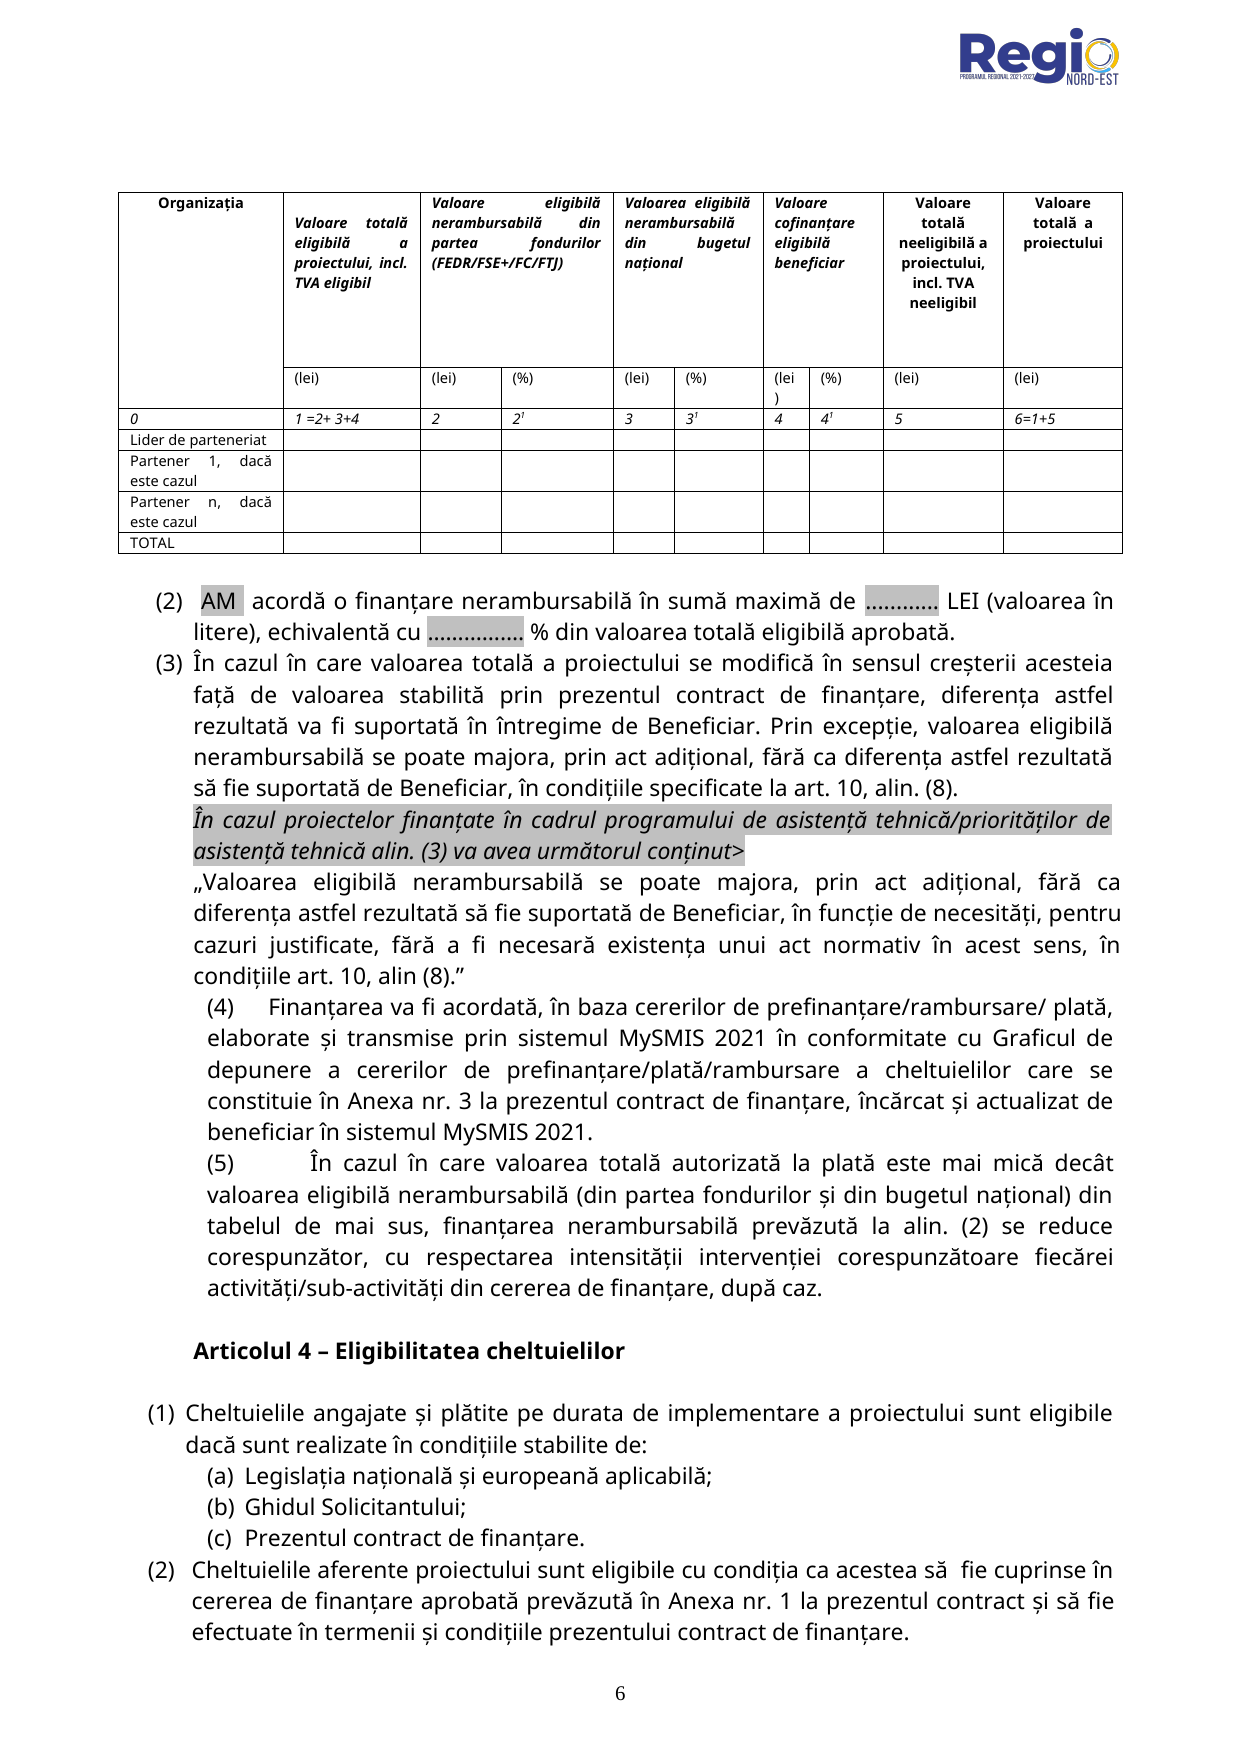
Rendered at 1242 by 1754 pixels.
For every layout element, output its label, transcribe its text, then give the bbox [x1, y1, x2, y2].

table_header Valoare totală neeligibilă a proiectului, incl. TVA neeligibil [884, 193, 1003, 367]
table_cell [614, 451, 674, 491]
list Ghidul Solicitantului; [207, 1491, 1114, 1522]
table_cell [764, 492, 809, 532]
table_cell [1004, 533, 1122, 552]
table_cell [284, 430, 420, 450]
table_cell [614, 430, 674, 450]
table_cell [764, 430, 809, 450]
table_cell [884, 430, 1003, 450]
list În cazul în care valoarea totală a proiectului se modifică în sensul creșterii acesteia față de valoarea stabilită prin prezentul contract de finanțare, diferența astfel rezultată va fi suportată în întregime de Beneficiar. Prin excepție, valoarea eligibilă nerambursabilă se poate majora, prin act adițional, fără ca diferența astfel rezultată să fie suportată de Beneficiar, în condițiile specificate la art. 10, alin. (8). [156, 647, 1114, 803]
table_cell (lei) [421, 368, 501, 408]
table_cell [421, 533, 501, 552]
table_cell (lei) [1004, 368, 1122, 408]
table_cell [421, 430, 501, 450]
list Cheltuielile aferente proiectului sunt eligibile cu condiția ca acestea să fie cuprinse în cererea de finanțare aprobată prevăzută în Anexa nr. 1 la prezentul contract şi să fie efectuate în termenii şi condiţiile prezentului contract de finanțare. [148, 1553, 1114, 1647]
table_cell [421, 492, 501, 532]
table_cell [502, 451, 613, 491]
table_cell (lei) [284, 368, 420, 408]
table_cell [614, 533, 674, 552]
table_cell 6=1+5 [1004, 409, 1122, 429]
text Articolul 4 – Eligibilitatea cheltuielilor [118, 1335, 1122, 1366]
list Prezentul contract de finanțare. [207, 1522, 1114, 1553]
table_cell [675, 430, 763, 450]
table_cell [884, 492, 1003, 532]
table_cell [1004, 451, 1122, 491]
table_cell [810, 451, 883, 491]
table_cell TOTAL [119, 533, 283, 552]
table_header Valoare cofinanțare eligibilă beneficiar [764, 193, 883, 367]
table_cell [675, 451, 763, 491]
table_cell [810, 492, 883, 532]
table_cell [884, 451, 1003, 491]
list Cheltuielile angajate și plătite pe durata de implementare a proiectului sunt eligibile dacă sunt realizate în condițiile stabilite de: [148, 1397, 1114, 1460]
picture [957, 24, 1123, 88]
table_cell [421, 451, 501, 491]
table_header Valoare totală a proiectului [1004, 193, 1122, 367]
table_cell [284, 533, 420, 552]
table_cell [284, 451, 420, 491]
text (4) Finanțarea va fi acordată, în baza cererilor de prefinanțare/rambursare/ plată, elaborate și transmise prin sistemul MySMIS 2021 în conformitate cu Graficul de depunere a cererilor de prefinanțare/plată/rambursare a cheltuielilor care se constituie în Anexa nr. 3 la prezentul contract de finanțare, încărcat și actualizat de beneficiar în sistemul MySMIS 2021. [207, 991, 1114, 1147]
table_cell (%) [502, 368, 613, 408]
table_cell [1004, 430, 1122, 450]
table_cell [810, 533, 883, 552]
table_cell [764, 533, 809, 552]
text (5) În cazul în care valoarea totală autorizată la plată este mai mică decât valoarea eligibilă nerambursabilă (din partea fondurilor și din bugetul național) din tabelul de mai sus, finanțarea nerambursabilă prevăzută la alin. (2) se reduce corespunzător, cu respectarea intensității intervenției corespunzătoare fiecărei activități/sub-activități din cererea de finanțare, după caz. [207, 1147, 1114, 1303]
table_cell 31 [675, 409, 763, 429]
table_cell (%) [810, 368, 883, 408]
table_cell 4 [764, 409, 809, 429]
table_cell [502, 533, 613, 552]
table_cell (lei) [764, 368, 809, 408]
table_header Organizația [119, 193, 283, 408]
table_cell [810, 430, 883, 450]
table_cell 1 =2+ 3+4 [284, 409, 420, 429]
table_cell 41 [810, 409, 883, 429]
table_cell [675, 492, 763, 532]
table_header Valoarea eligibilă nerambursabilă din bugetul național [614, 193, 763, 367]
table_cell [502, 492, 613, 532]
table_cell Partener n, dacă este cazul [119, 492, 283, 532]
table_header Valoare eligibilă nerambursabilă din partea fondurilor (FEDR/FSE+/FC/FTJ) [421, 193, 613, 367]
list AM acordă o finanțare nerambursabilă în sumă maximă de ............ LEI (valoarea în litere), echivalentă cu ……………. % din valoarea totală eligibilă aprobată. [156, 585, 1114, 647]
table_cell [284, 492, 420, 532]
table_cell (lei) [884, 368, 1003, 408]
table_cell [614, 492, 674, 532]
list Legislația națională și europeană aplicabilă; [207, 1460, 1114, 1491]
table_cell Partener 1, dacă este cazul [119, 451, 283, 491]
table_cell [502, 430, 613, 450]
table_cell 2 [421, 409, 501, 429]
table_cell [884, 533, 1003, 552]
table_cell 3 [614, 409, 674, 429]
table_cell 21 [502, 409, 613, 429]
text În cazul proiectelor finanțate în cadrul programului de asistență tehnică/priorităților de asistență tehnică alin. (3) va avea următorul conținut> [193, 803, 1114, 866]
table_cell [764, 451, 809, 491]
table_cell 0 [119, 409, 283, 429]
table_cell [1004, 492, 1122, 532]
table_cell Lider de parteneriat [119, 430, 283, 450]
list „Valoarea eligibilă nerambursabilă se poate majora, prin act adițional, fără ca diferența astfel rezultată să fie suportată de Beneficiar, în funcţie de necesităţi, pentru cazuri justificate, fără a fi necesară existența unui act normativ în acest sens, în condițiile art. 10, alin (8).” [193, 866, 1122, 991]
table_cell (%) [675, 368, 763, 408]
table_cell 5 [884, 409, 1003, 429]
table_cell (lei) [614, 368, 674, 408]
table_header Valoare totală eligibilă a proiectului, incl. TVA eligibil [284, 193, 420, 367]
table_cell [675, 533, 763, 552]
